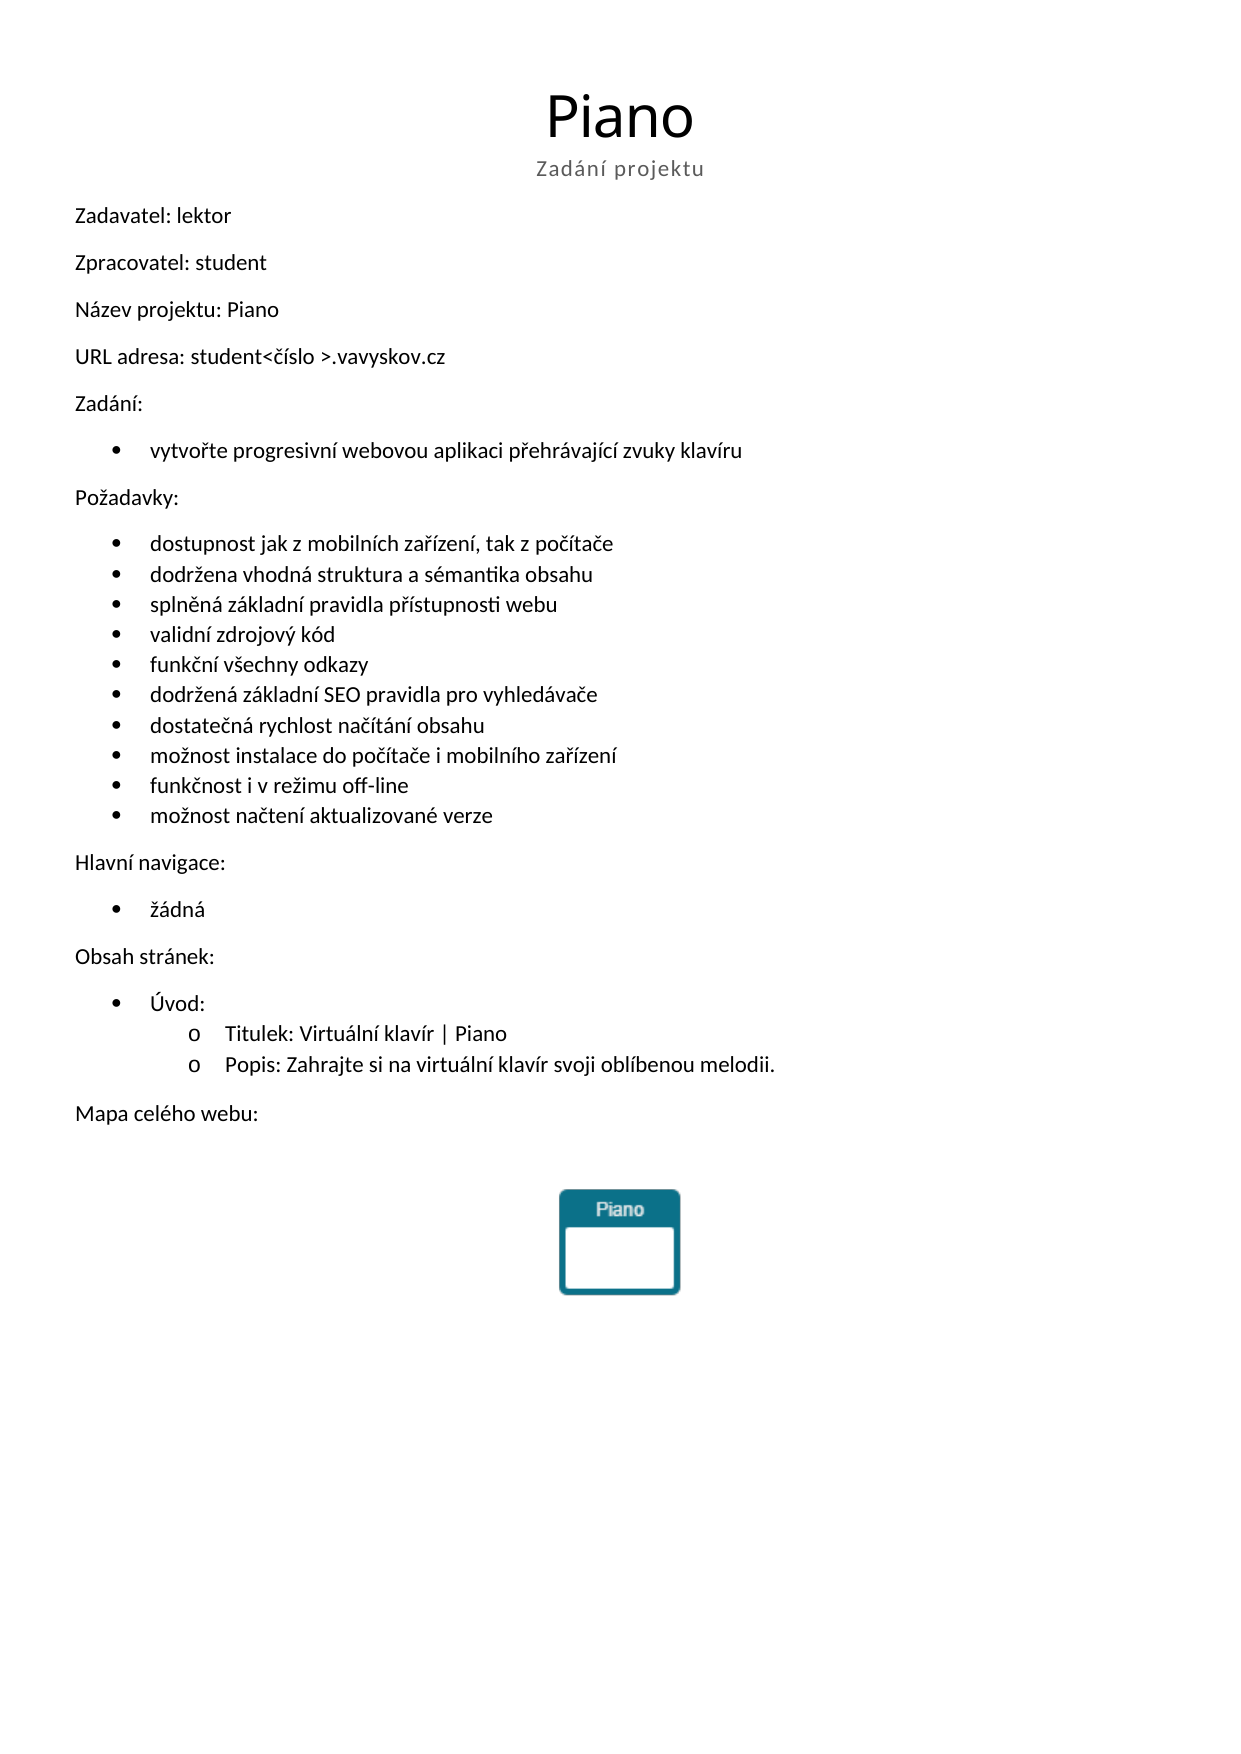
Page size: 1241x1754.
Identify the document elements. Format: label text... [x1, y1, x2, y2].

list dodržená základní SEO pravidla pro vyhledávače [112, 681, 1165, 708]
list vytvořte progresivní webovou aplikaci přehrávající zvuky klavíru [112, 436, 1165, 464]
list funkční všechny odkazy [112, 650, 1165, 678]
list funkčnost i v režimu off-line [112, 771, 1165, 799]
text Název projektu: Piano [75, 295, 1165, 323]
text Zpracovatel: student [75, 248, 1165, 276]
list validní zdrojový kód [112, 620, 1165, 648]
list dostatečná rychlost načítání obsahu [112, 711, 1165, 739]
list možnost načtení aktualizované verze [112, 801, 1165, 829]
picture [514, 1144, 726, 1341]
list Popis: Zahrajte si na virtuální klavír svoji oblíbenou melodii. [187, 1051, 1165, 1080]
text Požadavky: [75, 483, 1165, 511]
text URL adresa: student<číslo >.vavyskov.cz [75, 342, 1165, 370]
text Mapa celého webu: [75, 1099, 1165, 1127]
list dodržena vhodná struktura a sémantika obsahu [112, 560, 1165, 588]
list možnost instalace do počítače i mobilního zařízení [112, 741, 1165, 769]
title Piano [75, 75, 1165, 154]
text Zadavatel: lektor [75, 201, 1165, 229]
list Úvod: [112, 989, 1165, 1017]
list Titulek: Virtuální klavír | Piano [187, 1019, 1165, 1048]
text Obsah stránek: [75, 942, 1165, 970]
list dostupnost jak z mobilních zařízení, tak z počítače [112, 529, 1165, 557]
subtitle Zadání projektu [75, 154, 1165, 182]
text Zadání: [75, 389, 1165, 417]
list žádná [112, 895, 1165, 923]
text Hlavní navigace: [75, 848, 1165, 876]
list splněná základní pravidla přístupnosti webu [112, 590, 1165, 618]
